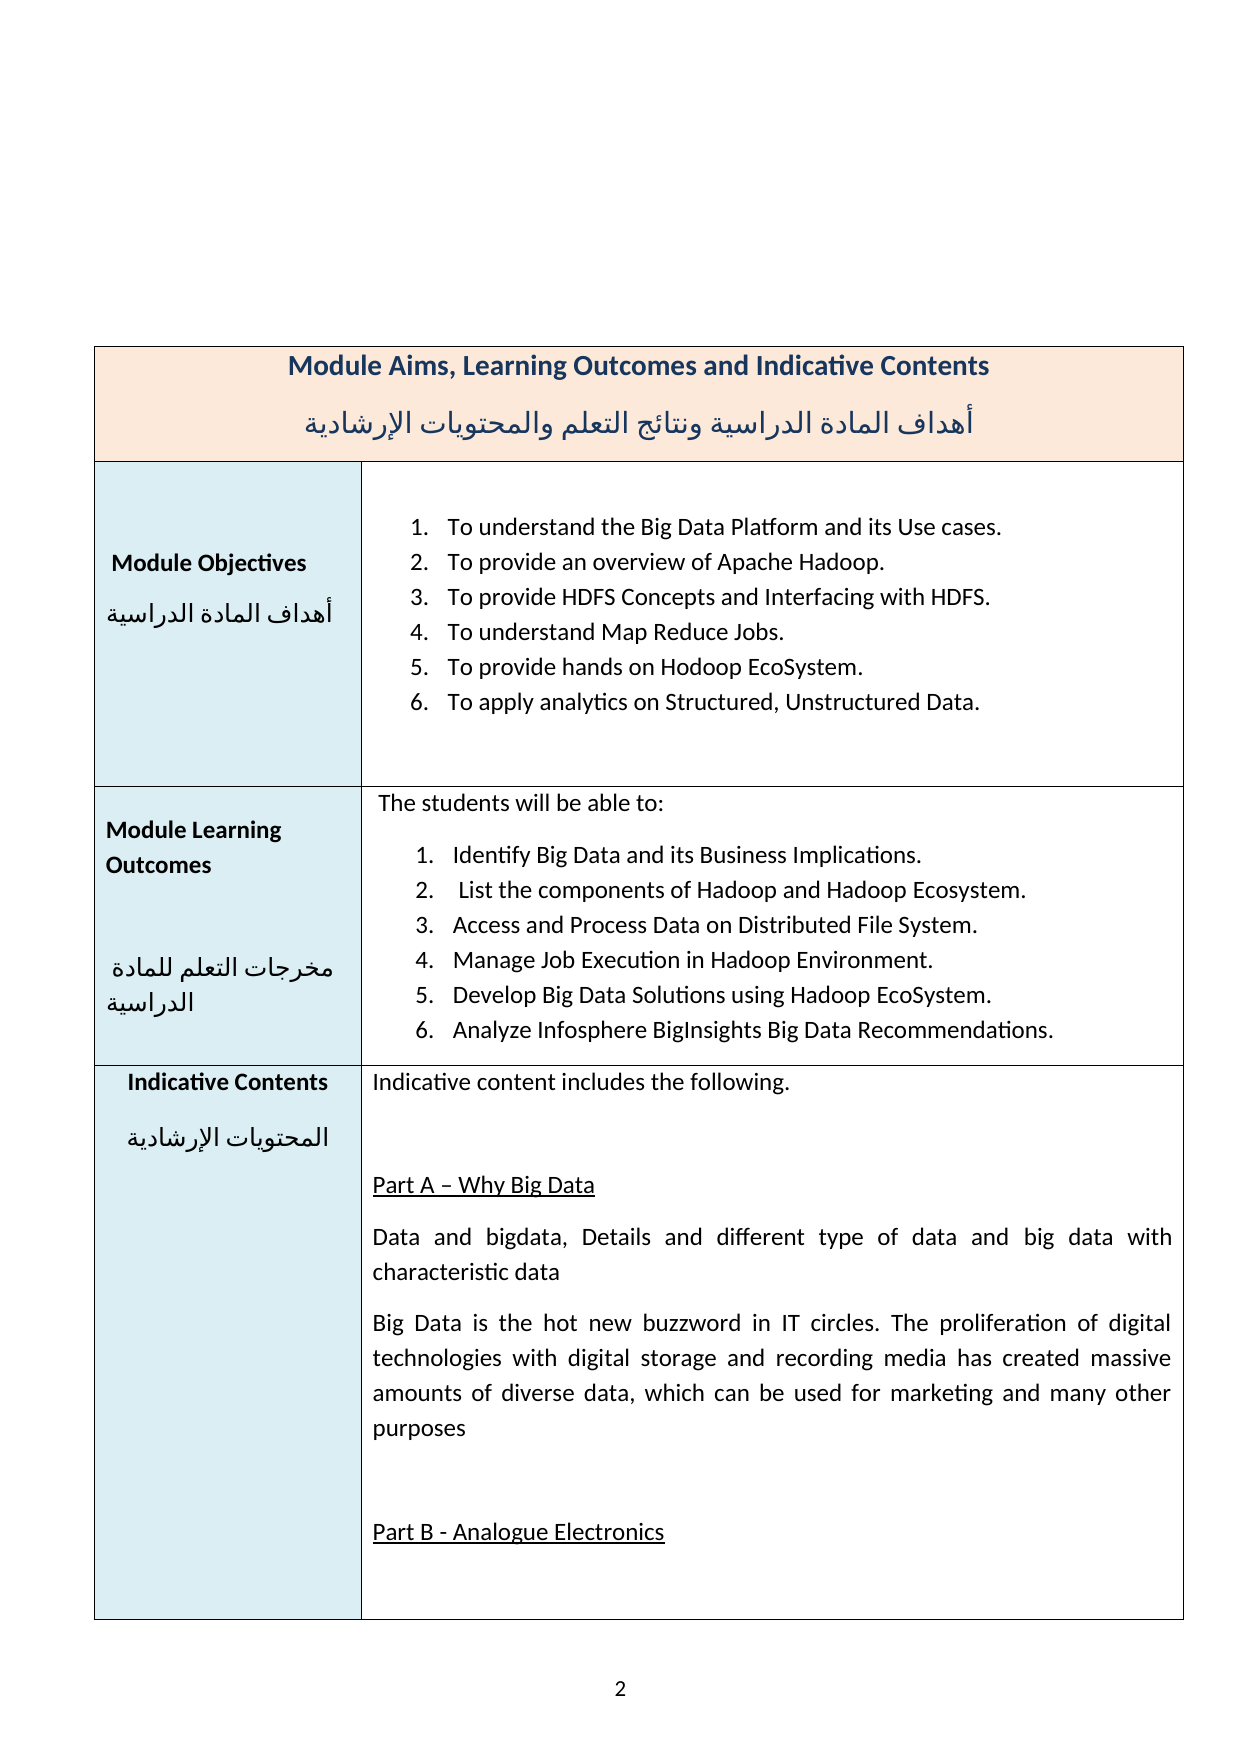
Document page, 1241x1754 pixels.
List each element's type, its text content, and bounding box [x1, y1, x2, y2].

table_cell To understand the Big Data Platform and its Use cases. To provide an overview of Apache Hadoop. To provide HDFS Concepts and Interfacing with HDFS. To understand Map Reduce Jobs. To provide hands on Hodoop EcoSystem. To apply analytics on Structured, Unstructured Data. [362, 462, 1183, 786]
table_cell Module Learning Outcomes مخرجات التعلم للمادة الدراسية [95, 787, 361, 1065]
table_cell Module Objectives أهداف المادة الدراسية [95, 462, 361, 786]
table_header Module Aims, Learning Outcomes and Indicative Contents أهداف المادة الدراسية ونتائج التعلم والمحتويات الإرشادية [95, 347, 1183, 461]
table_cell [95, 1066, 361, 1619]
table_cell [362, 1066, 1183, 1619]
table_cell The students will be able to: Identify Big Data and its Business Implications. List the components of Hadoop and Hadoop Ecosystem. Access and Process Data on Distributed File System. Manage Job Execution in Hadoop Environment. Develop Big Data Solutions using Hadoop EcoSystem. Analyze Infosphere BigInsights Big Data Recommendations. [362, 787, 1183, 1065]
